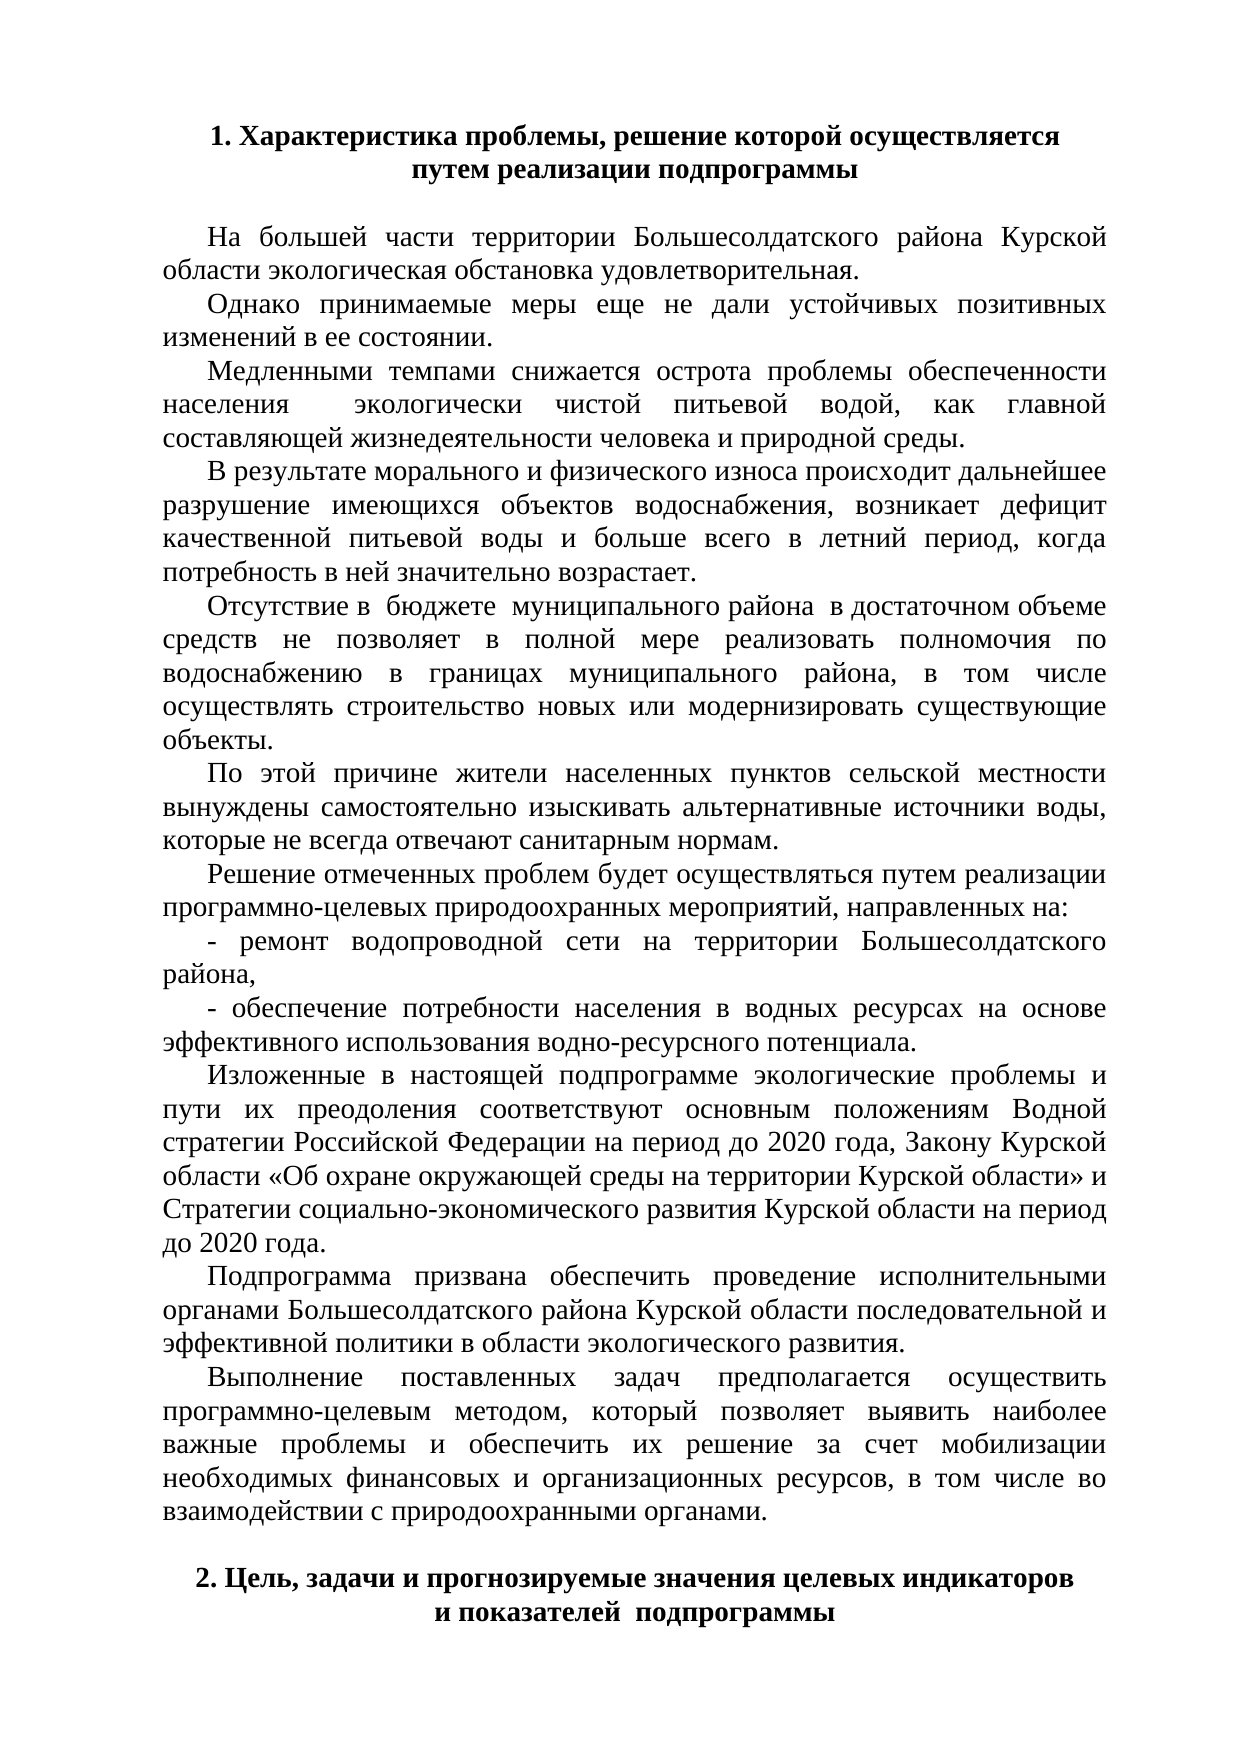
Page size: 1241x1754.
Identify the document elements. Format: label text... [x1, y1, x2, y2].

text Подпрограмма призвана обеспечить проведение исполнительными органами Большесолдатского района Курской области последовательной и эффективной политики в области экологического развития. [162, 1258, 1107, 1359]
text На большей части территории Большесолдатского района Курской области экологическая обстановка удовлетворительная. [162, 219, 1107, 286]
text - обеспечение потребности населения в водных ресурсах на основе эффективного использования водно-ресурсного потенциала. [162, 990, 1107, 1057]
text Однако принимаемые меры еще не дали устойчивых позитивных изменений в ее состоянии. [162, 286, 1107, 353]
text По этой причине жители населенных пунктов сельской местности вынуждены самостоятельно изыскивать альтернативные источники воды, которые не всегда отвечают санитарным нормам. [162, 755, 1107, 856]
text - ремонт водопроводной сети на территории Большесолдатского района, [162, 923, 1107, 990]
text путем реализации подпрограммы [162, 152, 1107, 185]
text 1. Характеристика проблемы, решение которой осуществляется [162, 118, 1107, 152]
text Изложенные в настоящей подпрограмме экологические проблемы и пути их преодоления соответствуют основным положениям Водной стратегии Российской Федерации на период до 2020 года, Закону Курской области «Об охране окружающей среды на территории Курской области» и Стратегии социально-экономического развития Курской области на период до 2020 года. [162, 1057, 1107, 1258]
text В результате морального и физического износа происходит дальнейшее разрушение имеющихся объектов водоснабжения, возникает дефицит качественной питьевой воды и больше всего в летний период, когда потребность в ней значительно возрастает. [162, 453, 1107, 588]
text и показателей подпрограммы [162, 1594, 1107, 1627]
text Решение отмеченных проблем будет осуществляться путем реализации программно-целевых природоохранных мероприятий, направленных на: [162, 856, 1107, 923]
text 2. Цель, задачи и прогнозируемые значения целевых индикаторов [162, 1560, 1107, 1594]
text Медленными темпами снижается острота проблемы обеспеченности населения экологически чистой питьевой водой, как главной составляющей жизнедеятельности человека и природной среды. [162, 353, 1107, 453]
text Выполнение поставленных задач предполагается осуществить программно-целевым методом, который позволяет выявить наиболее важные проблемы и обеспечить их решение за счет мобилизации необходимых финансовых и организационных ресурсов, в том числе во взаимодействии с природоохранными органами. [162, 1359, 1107, 1527]
text Отсутствие в бюджете муниципального района в достаточном объеме средств не позволяет в полной мере реализовать полномочия по водоснабжению в границах муниципального района, в том числе осуществлять строительство новых или модернизировать существующие объекты. [162, 588, 1107, 755]
